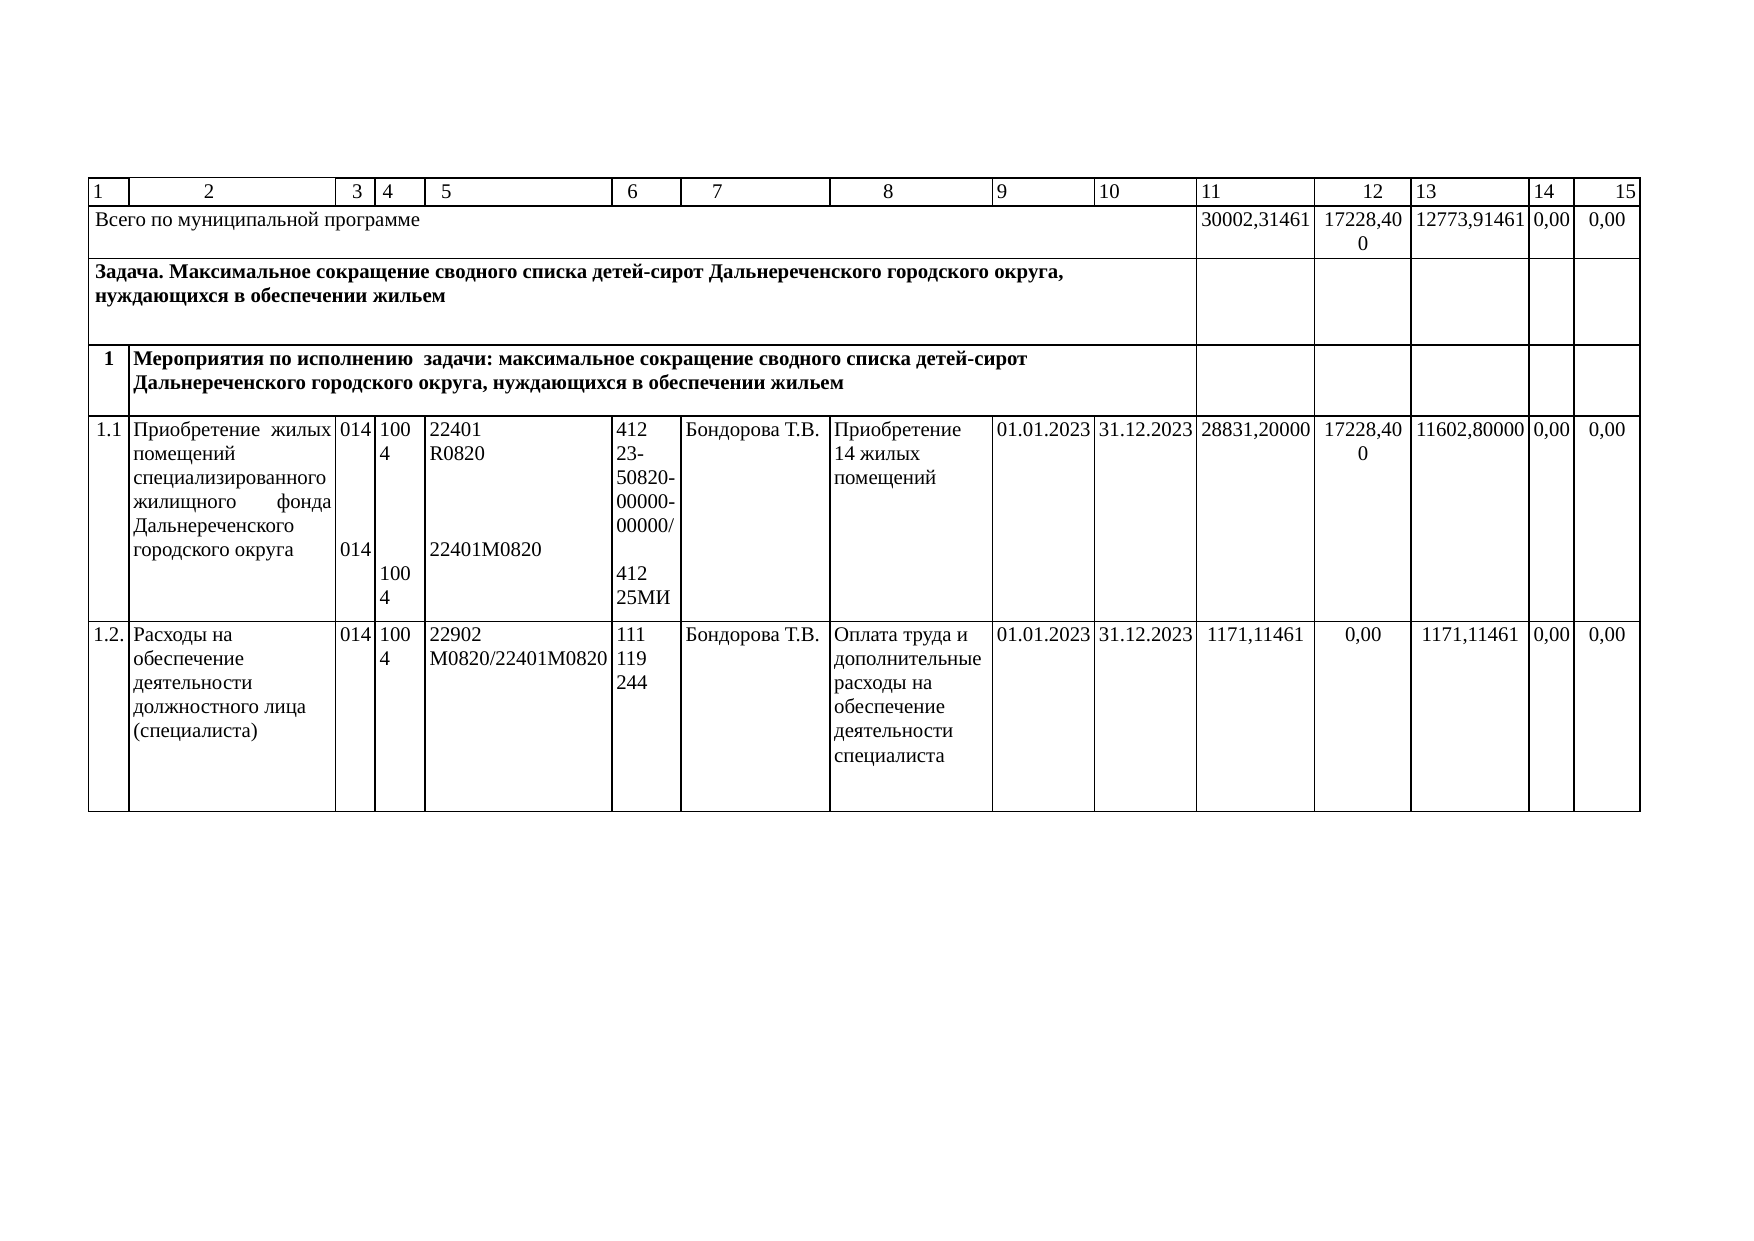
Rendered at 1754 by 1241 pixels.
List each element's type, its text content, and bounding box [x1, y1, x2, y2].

table_cell Оплата труда и дополнительные расходы на обеспечение деятельности специалиста [831, 622, 992, 811]
table_cell [1530, 346, 1573, 415]
table_cell 3 [336, 179, 374, 205]
table_cell 11 [1197, 179, 1314, 205]
table_cell 2 [130, 178, 335, 205]
table_cell 1 [89, 346, 128, 415]
table_cell 0,00 [1575, 417, 1639, 621]
table_cell [1315, 259, 1410, 344]
table_cell [1412, 346, 1528, 415]
table_cell 31.12.2023 [1095, 622, 1196, 811]
table_cell 17228,400 [1315, 417, 1410, 621]
table_cell 412 23-50820-00000-00000/ 412 25МИ [613, 417, 680, 621]
table_cell 0,00 [1315, 622, 1410, 811]
table_cell [1412, 259, 1528, 344]
table_cell 12773,91461 [1412, 207, 1528, 257]
table_cell 22401 R0820 22401М0820 [426, 417, 611, 621]
table_cell Расходы на обеспечение деятельности должностного лица (специалиста) [130, 622, 335, 811]
table_cell 01.01.2023 [993, 417, 1094, 621]
table_cell 13 [1412, 179, 1528, 205]
table_cell 0,00 [1530, 622, 1573, 811]
table_cell 17228,400 [1315, 207, 1410, 257]
table_cell 01.01.2023 [993, 622, 1094, 811]
table_cell Задача. Максимальное сокращение сводного списка детей-сирот Дальнереченского городского округа, нуждающихся в обеспечении жильем [89, 259, 1196, 344]
table_cell [1197, 346, 1314, 415]
table_cell [1575, 259, 1639, 344]
table_cell 014 014 [336, 417, 374, 621]
table_cell Бондорова Т.В. [682, 622, 829, 811]
table_cell 1004 1004 [376, 417, 424, 621]
table_cell 8 [831, 179, 992, 205]
table_cell 111 119 244 [613, 622, 680, 811]
table_cell 1.1 [89, 417, 128, 621]
table_cell [1315, 346, 1410, 415]
table_cell 22902 М0820/22401М0820 [426, 622, 611, 811]
table_cell 0,00 [1530, 417, 1573, 621]
table_cell 30002,31461 [1197, 207, 1314, 257]
table_cell 15 [1575, 179, 1639, 205]
table_cell 1 [89, 179, 128, 205]
table_cell 0,00 [1575, 622, 1639, 811]
table_cell 10 [1095, 179, 1196, 205]
table_cell 11602,80000 [1412, 417, 1528, 621]
table_cell [1197, 259, 1314, 344]
table_cell 1.2. [89, 622, 128, 811]
table_cell 5 [426, 179, 611, 205]
table_cell [1530, 259, 1573, 344]
table_cell Бондорова Т.В. [682, 417, 829, 621]
table_cell 4 [376, 179, 424, 205]
table_cell Приобретение жилых помещений специализированного жилищного фонда Дальнереченского городского округа [130, 417, 335, 621]
table_cell 1171,11461 [1412, 622, 1528, 811]
table_cell 014 [336, 622, 374, 811]
table_cell Всего по муниципальной программе [89, 207, 1196, 257]
table_cell 12 [1315, 179, 1410, 205]
table_cell 28831,20000 [1197, 417, 1314, 621]
table_cell 0,00 [1575, 207, 1639, 257]
table_cell [1575, 346, 1639, 415]
table_cell 31.12.2023 [1095, 417, 1196, 621]
table_cell 6 [613, 179, 680, 205]
table_cell 1171,11461 [1197, 622, 1314, 811]
table_cell Мероприятия по исполнению задачи: максимальное сокращение сводного списка детей-сирот Дальнереченского городского округа, нуждающихся в обеспечении жильем [130, 346, 1196, 415]
table_cell 7 [682, 179, 829, 205]
table_cell 1004 [376, 622, 424, 811]
table_cell 14 [1530, 179, 1573, 205]
table_cell Приобретение 14 жилых помещений [831, 417, 992, 621]
table_cell 9 [993, 179, 1094, 205]
table_cell 0,00 [1530, 207, 1573, 257]
